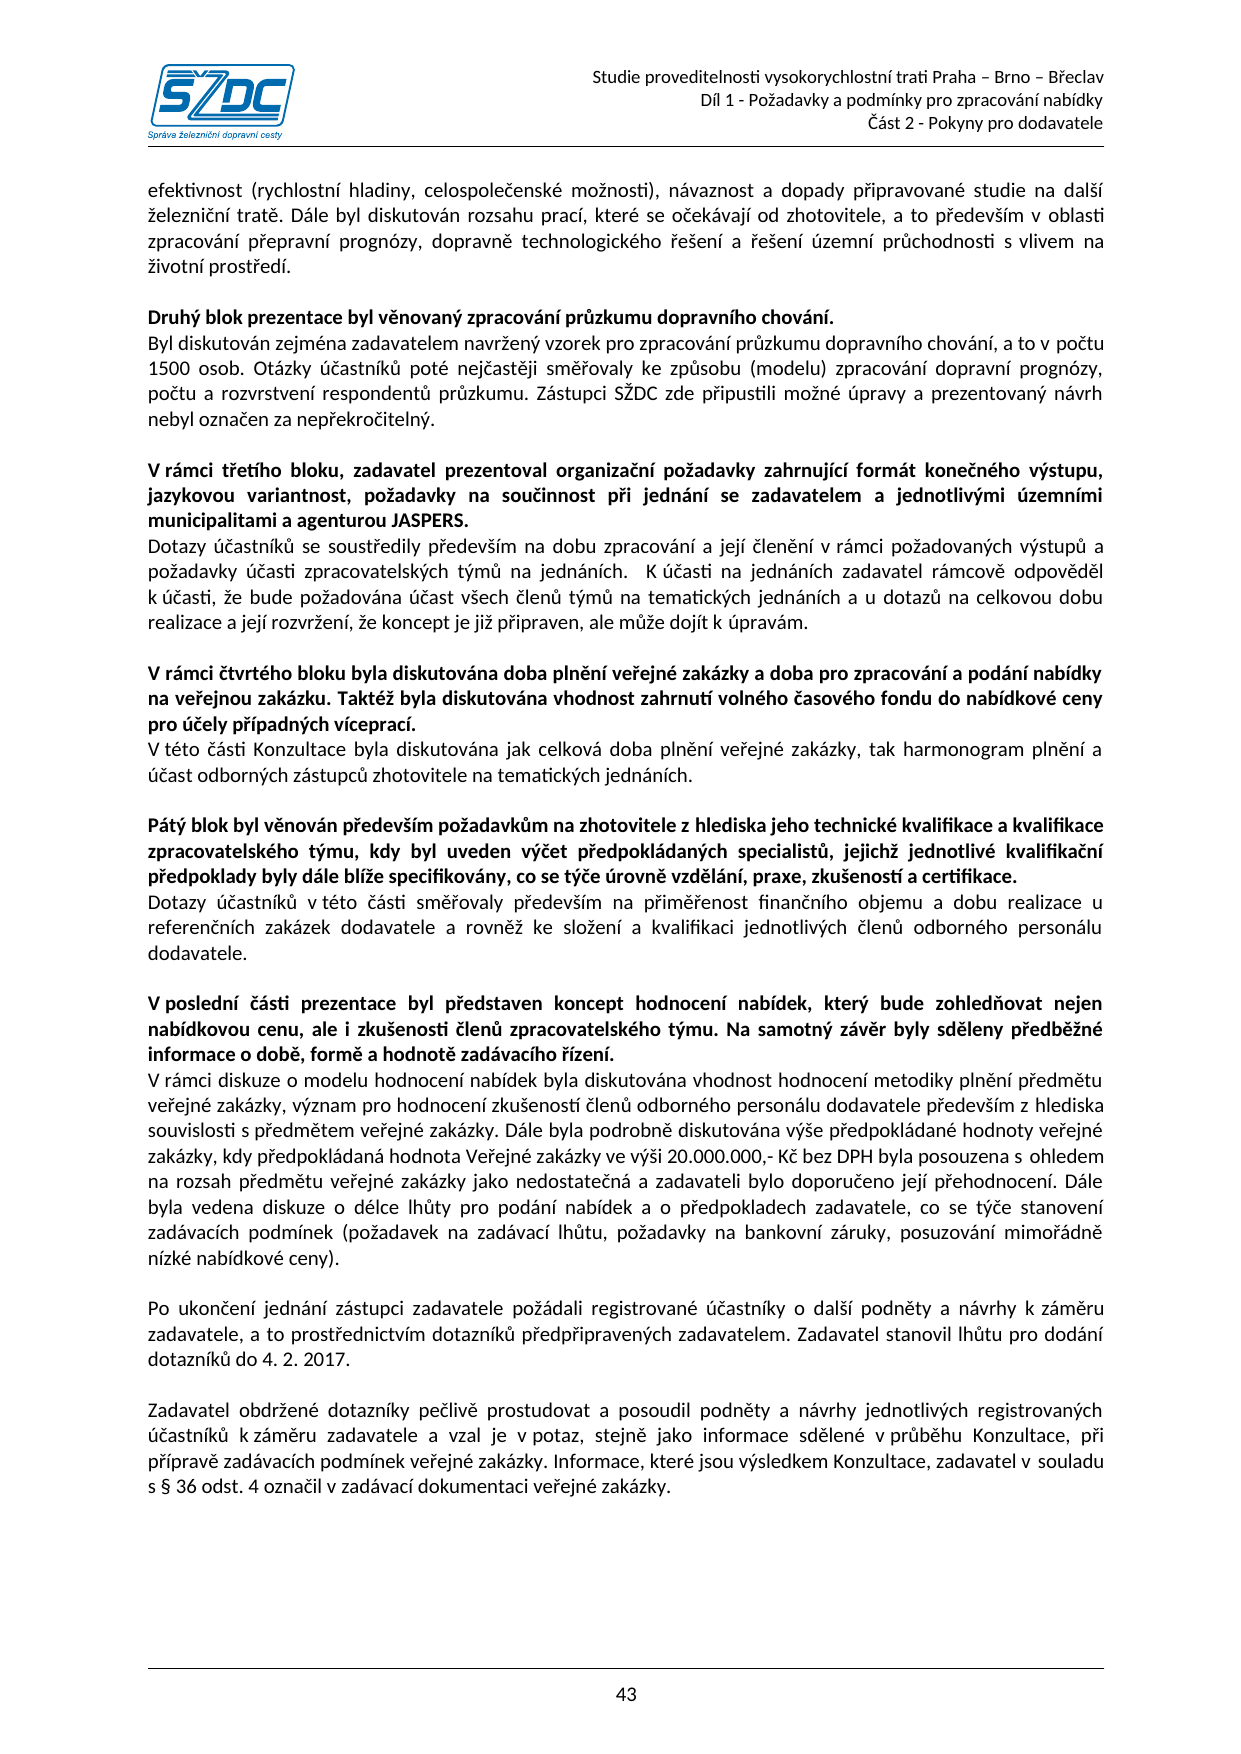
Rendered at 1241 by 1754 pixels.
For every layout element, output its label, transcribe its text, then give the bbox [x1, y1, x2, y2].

text Druhý blok prezentace byl věnovaný zpracování průzkumu dopravního chování. [148, 304, 1104, 330]
text V této části Konzultace byla diskutována jak celková doba plnění veřejné zakázky, tak harmonogram plnění a účast odborných zástupců zhotovitele na tematických jednáních. [148, 736, 1104, 787]
text Dotazy účastníků se soustředily především na dobu zpracování a její členění v rámci požadovaných výstupů a požadavky účasti zpracovatelských týmů na jednáních. K účasti na jednáních zadavatel rámcově odpověděl k účasti, že bude požadována účast všech členů týmů na tematických jednáních a u dotazů na celkovou dobu realizace a její rozvržení, že koncept je již připraven, ale může dojít k úpravám. [148, 533, 1104, 635]
text V rámci diskuze o modelu hodnocení nabídek byla diskutována vhodnost hodnocení metodiky plnění předmětu veřejné zakázky, význam pro hodnocení zkušeností členů odborného personálu dodavatele především z hlediska souvislosti s předmětem veřejné zakázky. Dále byla podrobně diskutována výše předpokládané hodnoty veřejné zakázky, kdy předpokládaná hodnota Veřejné zakázky ve výši 20.000.000,- Kč bez DPH byla posouzena s ohledem na rozsah předmětu veřejné zakázky jako nedostatečná a zadavateli bylo doporučeno její přehodnocení. Dále byla vedena diskuze o délce lhůty pro podání nabídek a o předpokladech zadavatele, co se týče stanovení zadávacích podmínek (požadavek na zadávací lhůtu, požadavky na bankovní záruky, posuzování mimořádně nízké nabídkové ceny). [148, 1067, 1104, 1270]
text Po ukončení jednání zástupci zadavatele požádali registrované účastníky o další podněty a návrhy k záměru zadavatele, a to prostřednictvím dotazníků předpřipravených zadavatelem. Zadavatel stanovil lhůtu pro dodání dotazníků do 4. 2. 2017. [148, 1296, 1104, 1372]
text V rámci třetího bloku, zadavatel prezentoval organizační požadavky zahrnující formát konečného výstupu, jazykovou variantnost, požadavky na součinnost při jednání se zadavatelem a jednotlivými územními municipalitami a agenturou JASPERS. [148, 457, 1104, 533]
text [148, 177, 1104, 279]
text V rámci čtvrtého bloku byla diskutována doba plnění veřejné zakázky a doba pro zpracování a podání nabídky na veřejnou zakázku. Taktéž byla diskutována vhodnost zahrnutí volného časového fondu do nabídkové ceny pro účely případných víceprací. [148, 660, 1104, 736]
text V poslední části prezentace byl představen koncept hodnocení nabídek, který bude zohledňovat nejen nabídkovou cenu, ale i zkušenosti členů zpracovatelského týmu. Na samotný závěr byly sděleny předběžné informace o době, formě a hodnotě zadávacího řízení. [148, 991, 1104, 1067]
text Dotazy účastníků v této části směřovaly především na přiměřenost finančního objemu a dobu realizace u referenčních zakázek dodavatele a rovněž ke složení a kvalifikaci jednotlivých členů odborného personálu dodavatele. [148, 889, 1104, 965]
text Zadavatel obdržené dotazníky pečlivě prostudovat a posoudil podněty a návrhy jednotlivých registrovaných účastníků k záměru zadavatele a vzal je v potaz, stejně jako informace sdělené v průběhu Konzultace, při přípravě zadávacích podmínek veřejné zakázky. Informace, které jsou výsledkem Konzultace, zadavatel v souladu s § 36 odst. 4 označil v zadávací dokumentaci veřejné zakázky. [148, 1397, 1104, 1499]
text Byl diskutován zejména zadavatelem navržený vzorek pro zpracování průzkumu dopravního chování, a to v počtu 1500 osob. Otázky účastníků poté nejčastěji směřovaly ke způsobu (modelu) zpracování dopravní prognózy, počtu a rozvrstvení respondentů průzkumu. Zástupci SŽDC zde připustili možné úpravy a prezentovaný návrh nebyl označen za nepřekročitelný. [148, 330, 1104, 431]
text Pátý blok byl věnován především požadavkům na zhotovitele z hlediska jeho technické kvalifikace a kvalifikace zpracovatelského týmu, kdy byl uveden výčet předpokládaných specialistů, jejichž jednotlivé kvalifikační předpoklady byly dále blíže specifikovány, co se týče úrovně vzdělání, praxe, zkušeností a certifikace. [148, 813, 1104, 889]
